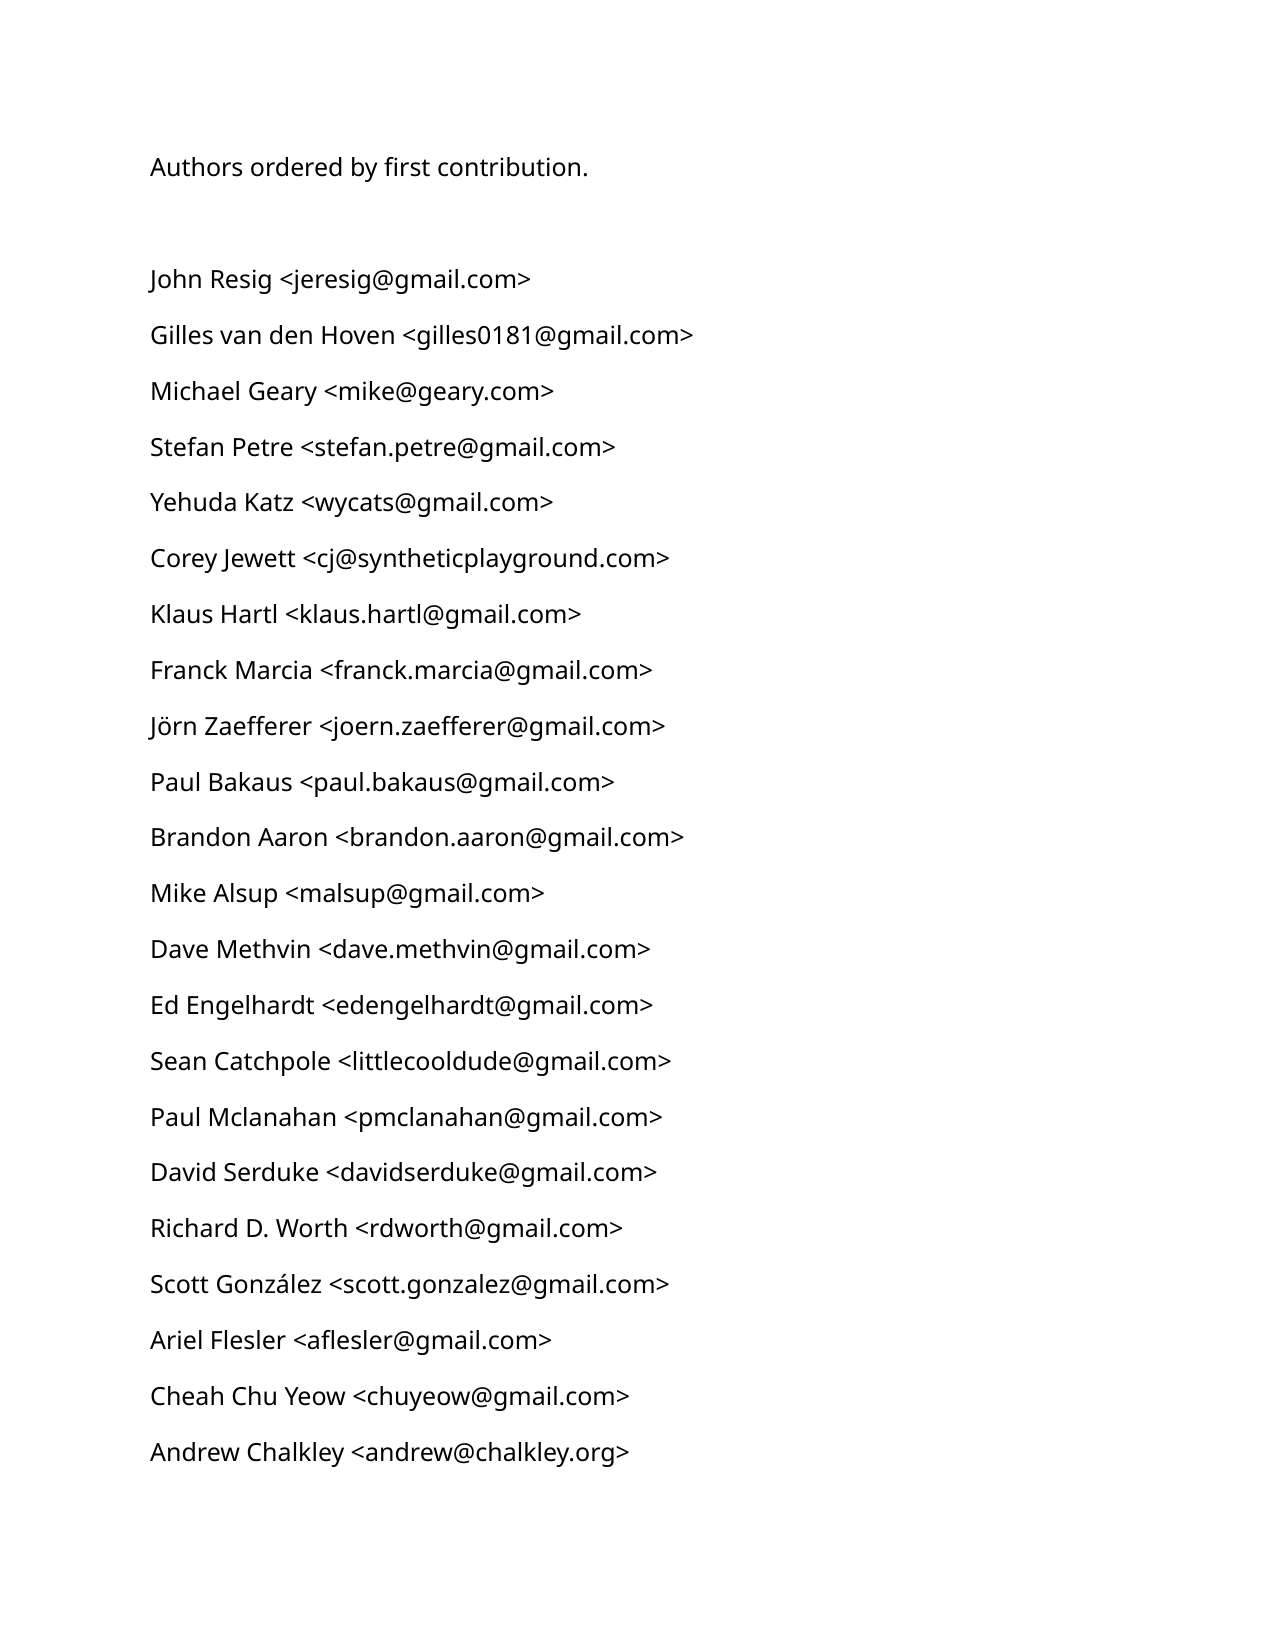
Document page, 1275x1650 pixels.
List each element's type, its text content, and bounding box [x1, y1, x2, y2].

text Jörn Zaefferer <joern.zaefferer@gmail.com> [150, 708, 1125, 742]
text Gilles van den Hoven <gilles0181@gmail.com> [150, 317, 1125, 352]
text Andrew Chalkley <andrew@chalkley.org> [150, 1434, 1125, 1468]
text Scott González <scott.gonzalez@gmail.com> [150, 1267, 1125, 1301]
text Michael Geary <mike@geary.com> [150, 373, 1125, 407]
text Cheah Chu Yeow <chuyeow@gmail.com> [150, 1378, 1125, 1412]
text Corey Jewett <cj@syntheticplayground.com> [150, 541, 1125, 575]
text Paul Mclanahan <pmclanahan@gmail.com> [150, 1099, 1125, 1133]
text Brandon Aaron <brandon.aaron@gmail.com> [150, 820, 1125, 854]
text Ariel Flesler <aflesler@gmail.com> [150, 1322, 1125, 1357]
text Dave Methvin <dave.methvin@gmail.com> [150, 932, 1125, 966]
text Authors ordered by first contribution. [150, 150, 1125, 184]
text Sean Catchpole <littlecooldude@gmail.com> [150, 1043, 1125, 1077]
text Paul Bakaus <paul.bakaus@gmail.com> [150, 764, 1125, 798]
text Yehuda Katz <wycats@gmail.com> [150, 485, 1125, 519]
text Stefan Petre <stefan.petre@gmail.com> [150, 429, 1125, 463]
text Klaus Hartl <klaus.hartl@gmail.com> [150, 597, 1125, 631]
text Richard D. Worth <rdworth@gmail.com> [150, 1211, 1125, 1245]
text Franck Marcia <franck.marcia@gmail.com> [150, 652, 1125, 687]
text David Serduke <davidserduke@gmail.com> [150, 1155, 1125, 1189]
text Mike Alsup <malsup@gmail.com> [150, 876, 1125, 910]
text John Resig <jeresig@gmail.com> [150, 262, 1125, 296]
text Ed Engelhardt <edengelhardt@gmail.com> [150, 987, 1125, 1022]
